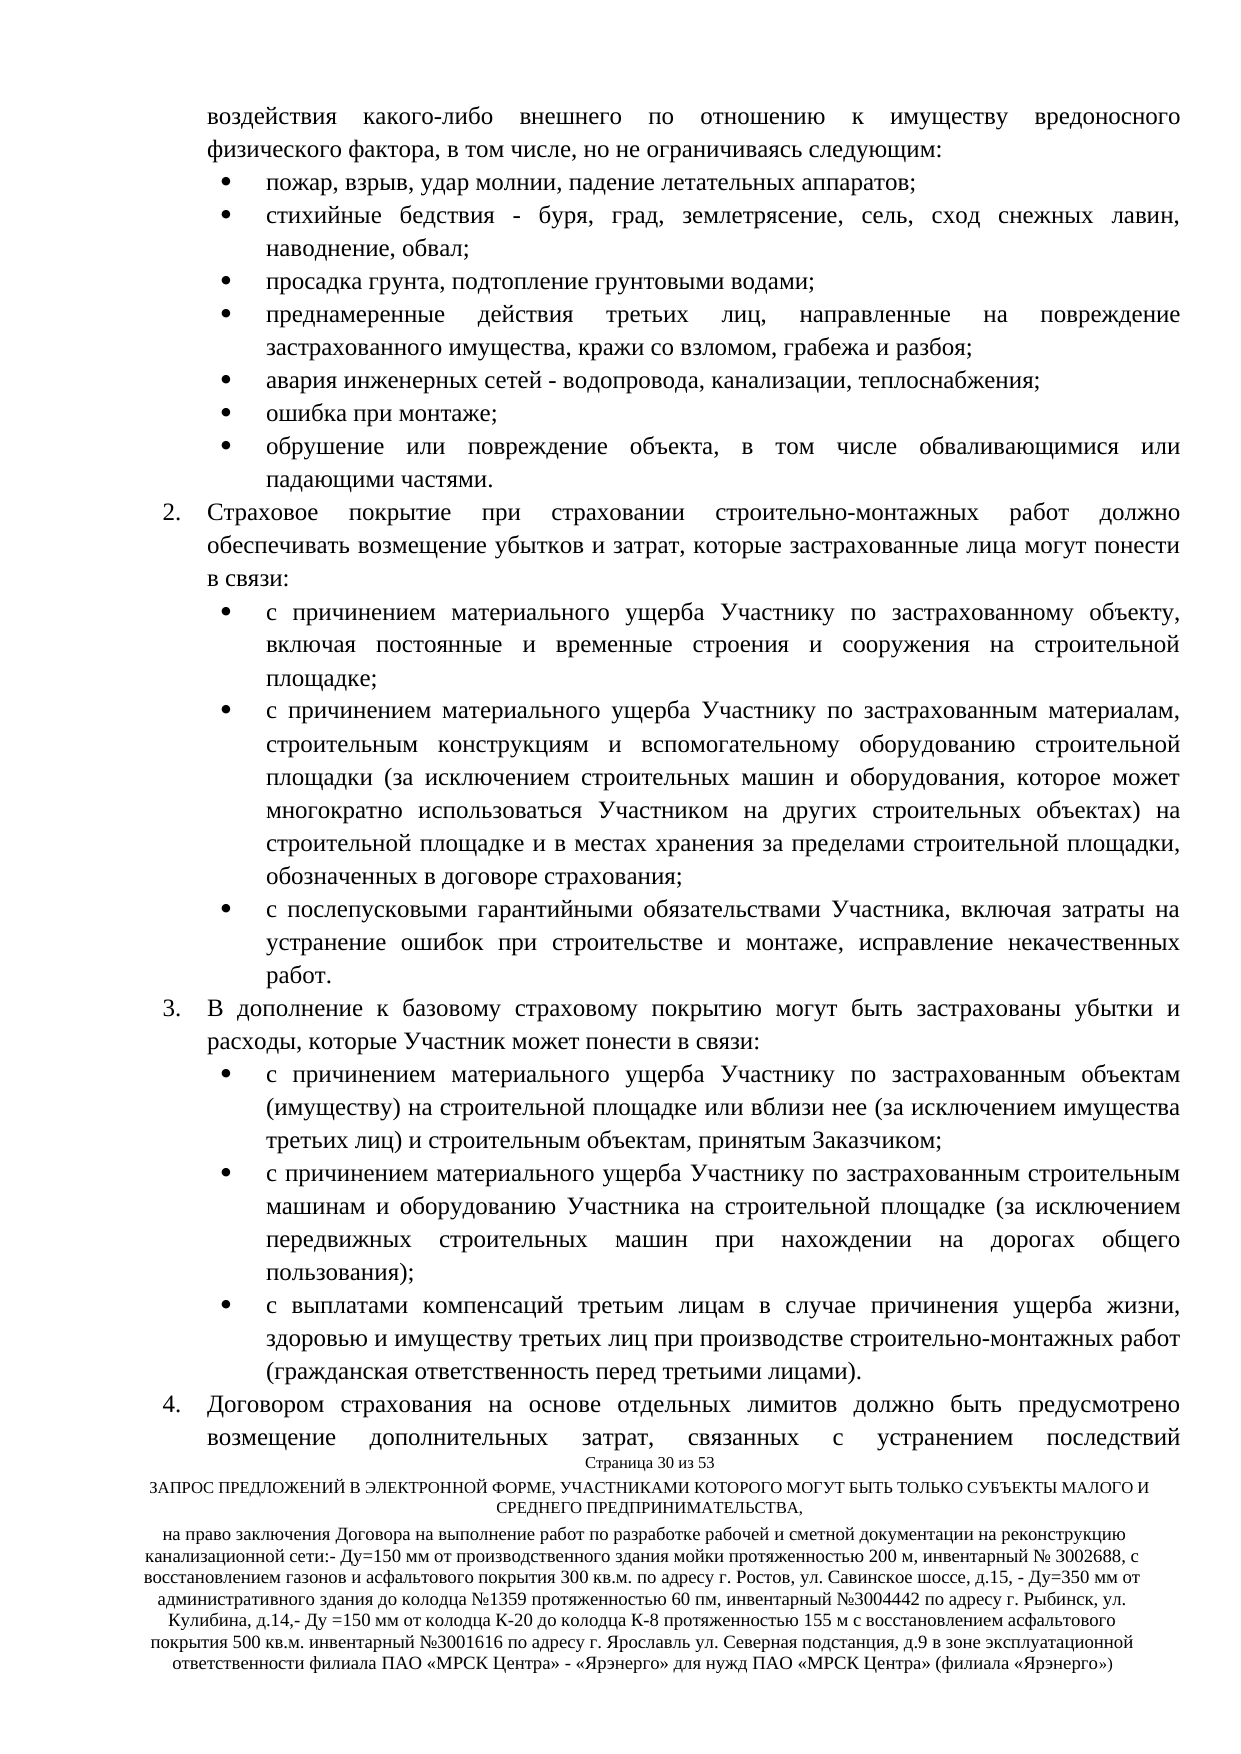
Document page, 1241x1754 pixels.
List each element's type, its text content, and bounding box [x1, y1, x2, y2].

list с послепусковыми гарантийными обязательствами Участника, включая затраты на устранение ошибок при строительстве и монтаже, исправление некачественных работ. [222, 894, 1181, 988]
list ошибка при монтаже; [222, 398, 1181, 427]
list с причинением материального ущерба Участнику по застрахованным объектам (имуществу) на строительной площадке или вблизи нее (за исключением имущества третьих лиц) и строительным объектам, принятым Заказчиком; [222, 1059, 1181, 1154]
list В дополнение к базовому страховому покрытию могут быть застрахованы убытки и расходы, которые Участник может понести в связи: [162, 993, 1181, 1054]
list с причинением материального ущерба Участнику по застрахованным материалам, строительным конструкциям и вспомогательному оборудованию строительной площадки (за исключением строительных машин и оборудования, которое может многократно использоваться Участником на других строительных объектах) на строительной площадке и в местах хранения за пределами строительной площадки, обозначенных в договоре страхования; [222, 696, 1181, 889]
list с причинением материального ущерба Участнику по застрахованным строительным машинам и оборудованию Участника на строительной площадке (за исключением передвижных строительных машин при нахождении на дорогах общего пользования); [222, 1158, 1181, 1286]
list Страховое покрытие при страховании строительно-монтажных работ должно обеспечивать возмещение убытков и затрат, которые застрахованные лица могут понести в связи: [162, 497, 1181, 592]
list пожар, взрыв, удар молнии, падение летательных аппаратов; [222, 167, 1181, 196]
list обрушение или повреждение объекта, в том числе обваливающимися или падающими частями. [222, 431, 1181, 493]
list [162, 1389, 1181, 1451]
list с причинением материального ущерба Участнику по застрахованному объекту, включая постоянные и временные строения и сооружения на строительной площадке; [222, 597, 1181, 691]
list просадка грунта, подтопление грунтовыми водами; [222, 266, 1181, 295]
list преднамеренные действия третьих лиц, направленные на повреждение застрахованного имущества, кражи со взломом, грабежа и разбоя; [222, 299, 1181, 361]
list авария инженерных сетей - водопровода, канализации, теплоснабжения; [222, 365, 1181, 394]
list с выплатами компенсаций третьим лицам в случае причинения ущерба жизни, здоровью и имуществу третьих лиц при производстве строительно-монтажных работ (гражданская ответственность перед третьими лицами). [222, 1290, 1181, 1385]
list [162, 101, 1181, 163]
list стихийные бедствия - буря, град, землетрясение, сель, сход снежных лавин, наводнение, обвал; [222, 200, 1181, 262]
